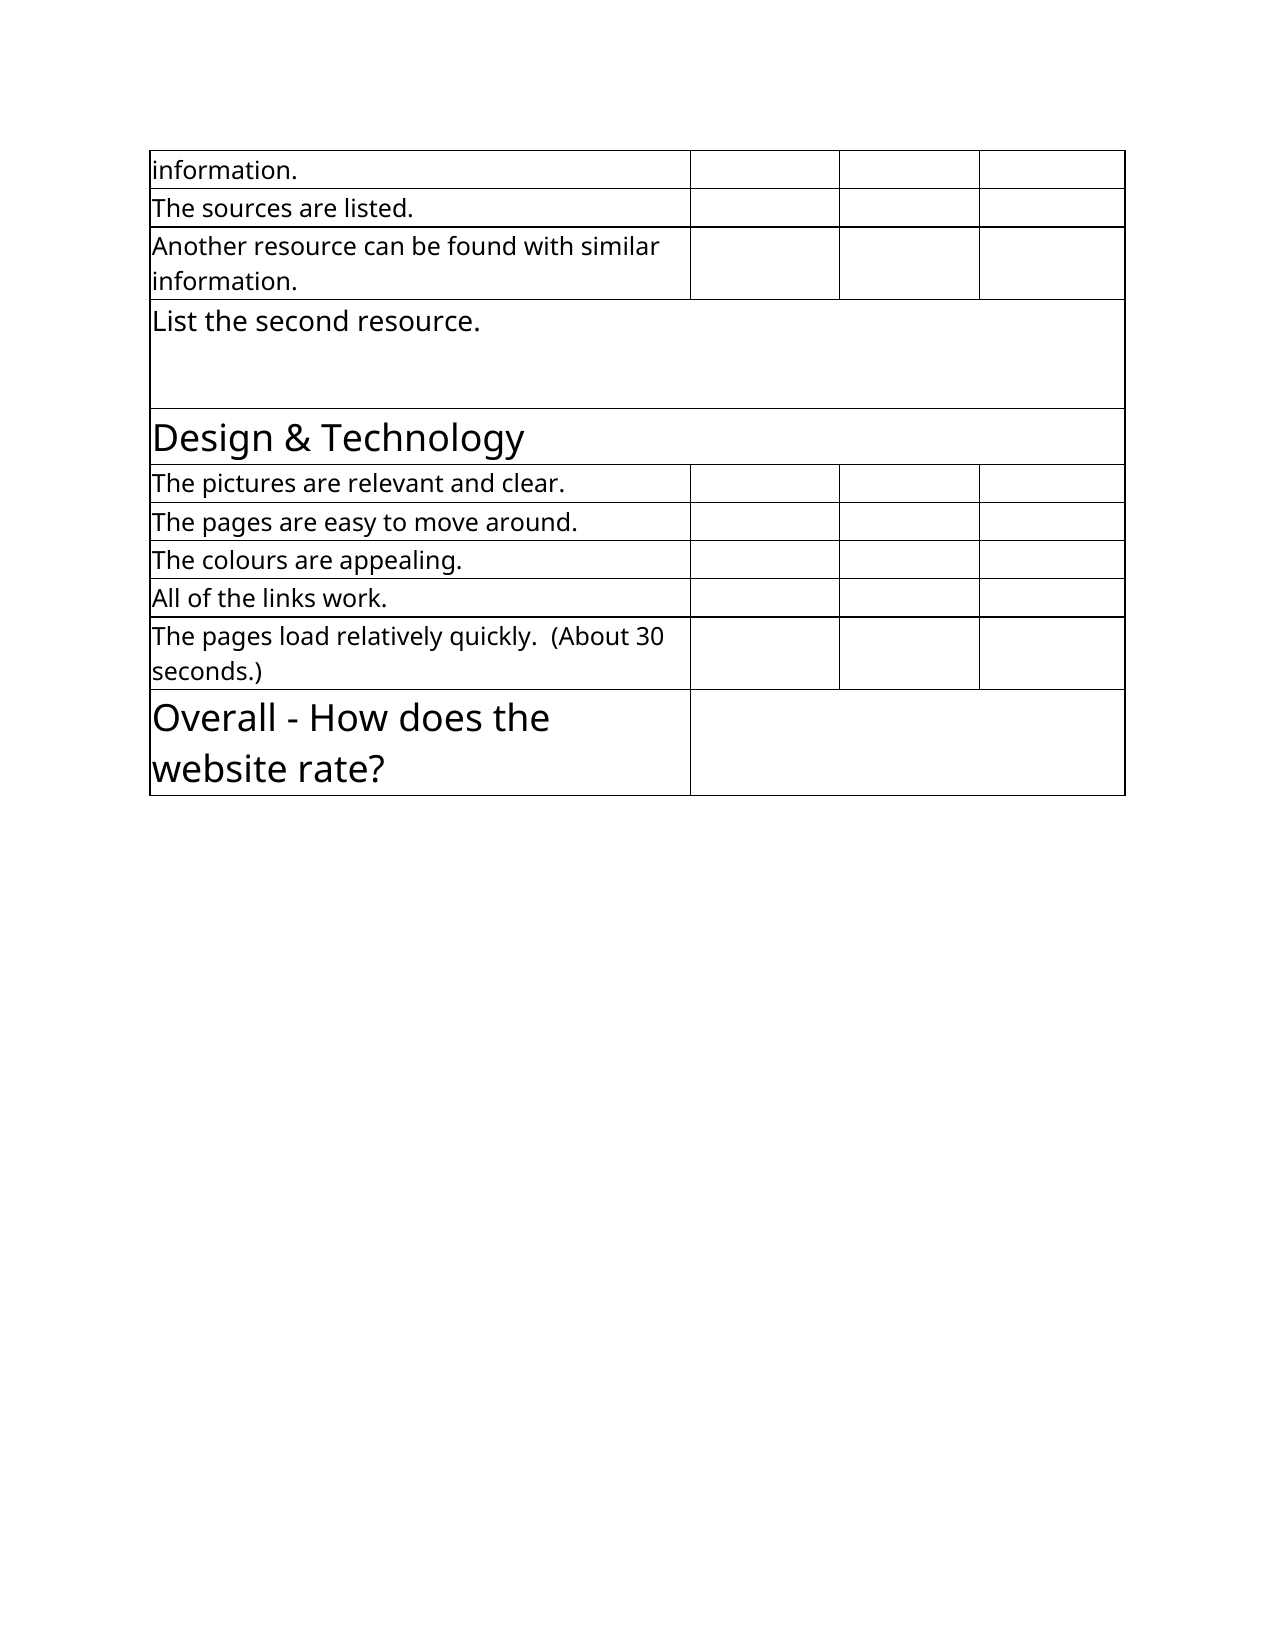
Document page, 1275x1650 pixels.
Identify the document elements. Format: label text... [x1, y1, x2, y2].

table_cell [691, 618, 839, 689]
table_cell Another resource can be found with similar information. [151, 228, 690, 299]
table_cell Design & Technology [151, 409, 1124, 463]
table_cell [151, 151, 690, 188]
table_cell The pages are easy to move around. [151, 503, 690, 540]
table_cell [691, 189, 839, 226]
table_cell [980, 189, 1124, 226]
table_cell [980, 151, 1124, 188]
table_cell [980, 503, 1124, 540]
table_cell [691, 541, 839, 578]
table_cell [691, 465, 839, 502]
table_cell [840, 618, 979, 689]
table_cell [980, 465, 1124, 502]
table_cell [840, 579, 979, 616]
table_cell The colours are appealing. [151, 541, 690, 578]
table_cell [840, 228, 979, 299]
table_cell [840, 189, 979, 226]
table_cell [691, 503, 839, 540]
table_cell [980, 618, 1124, 689]
table_cell [691, 151, 839, 188]
table_cell [980, 579, 1124, 616]
table_cell [840, 503, 979, 540]
table_cell [980, 541, 1124, 578]
table_cell [691, 228, 839, 299]
table_cell [840, 465, 979, 502]
table_cell All of the links work. [151, 579, 690, 616]
table_cell [980, 228, 1124, 299]
table_cell [691, 579, 839, 616]
table_cell [840, 541, 979, 578]
table_cell The pictures are relevant and clear. [151, 465, 690, 502]
table_cell Overall - How does the website rate? [151, 690, 690, 795]
table_cell The pages load relatively quickly. (About 30 seconds.) [151, 618, 690, 689]
table_cell [840, 151, 979, 188]
table_cell The sources are listed. [151, 189, 690, 226]
table_cell List the second resource. [151, 300, 1124, 408]
table_cell [691, 690, 1124, 795]
